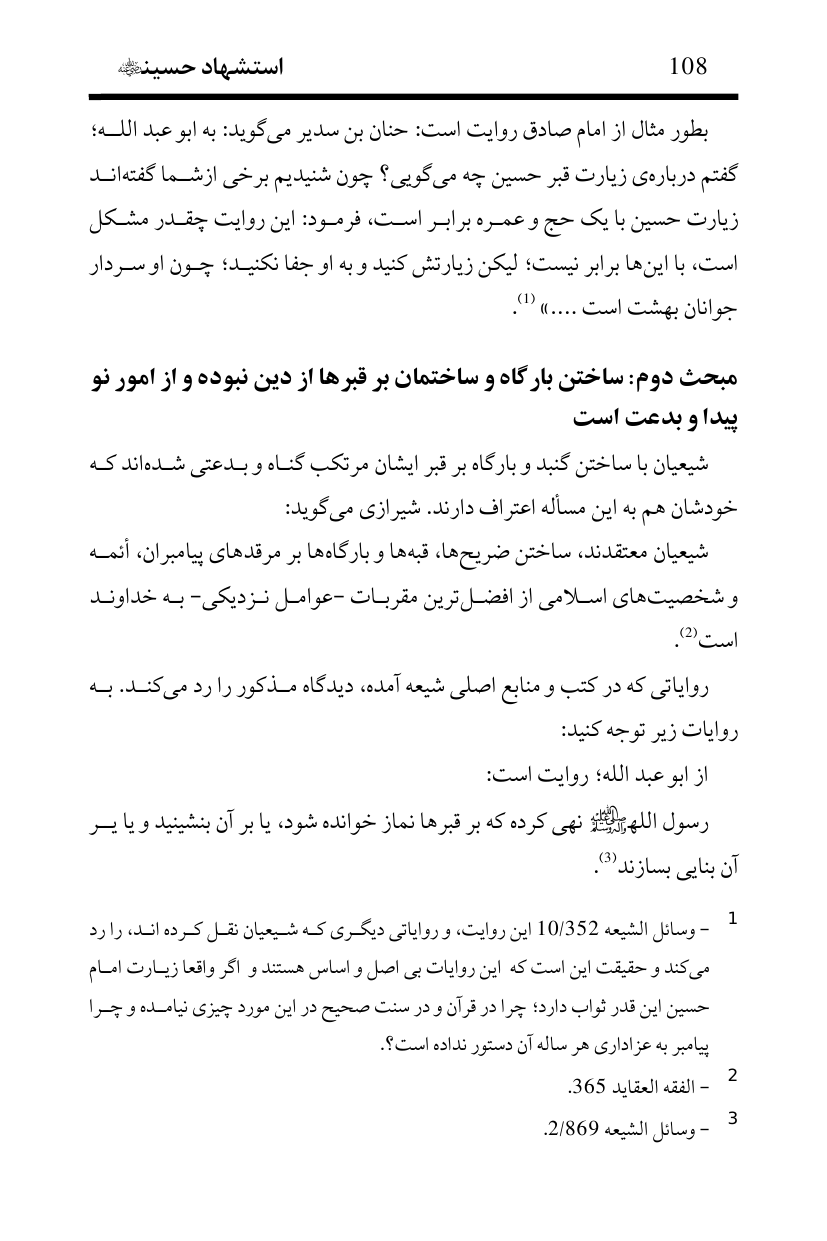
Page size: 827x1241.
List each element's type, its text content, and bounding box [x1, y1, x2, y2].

text شیعیان معتقدند، ساختن ضریح‌ها، قبه‌ها و بارگاه‌ها بر مرقدهای پیامبران، أئمه و شخصیت‌های اسلامی از افضل‌ترین مقربات -عوامل نزدیکی- به خداوند است(). [89, 533, 738, 666]
text رسول اللهص نهی کرده که بر قبر‌ها نماز خوانده شود، یا بر آن بنشینید و یا یر آن بنایی بسازند(). [89, 799, 738, 891]
text روایاتی که در کتب و منابع اصلی شیعه آمده، دیدگاه مذکور را رد می‌کند. به روایات زیر توجه کنید: [89, 666, 738, 755]
text مبحث دوم: ساختن بارگاه و ساختمان بر قبر‌ها از دين نبوده و از امور نو پيدا و بدعت است [89, 358, 738, 437]
text شیعیان با ساختن گنبد و بارگاه بر قبر ایشان مرتکب گناه و بدعتی شده‌اند که خودشان هم به این مسأله اعتراف دارند. شیرازی می‌گوید: [89, 444, 738, 533]
text از ابو عبد الله؛ روایت است: [89, 755, 738, 799]
text بطور مثال از امام صادق روایت است: حنان بن سدیر می‌گوید: به ابو عبد الله؛ گفتم درباره‌ی زیارت قبر حسین چه می‌گویی؟ چون شنیدیم برخی ازشما گفته‌اند زیارت حسین با یک حج و عمره برابر است، فرمود: این روایت چقدر مشکل است، با این‌ها برابر نیست؛ لیکن زیارتش کنید و به او جفا نکنید؛ چون او سردار جوانان بهشت است ....» (). [89, 111, 738, 333]
